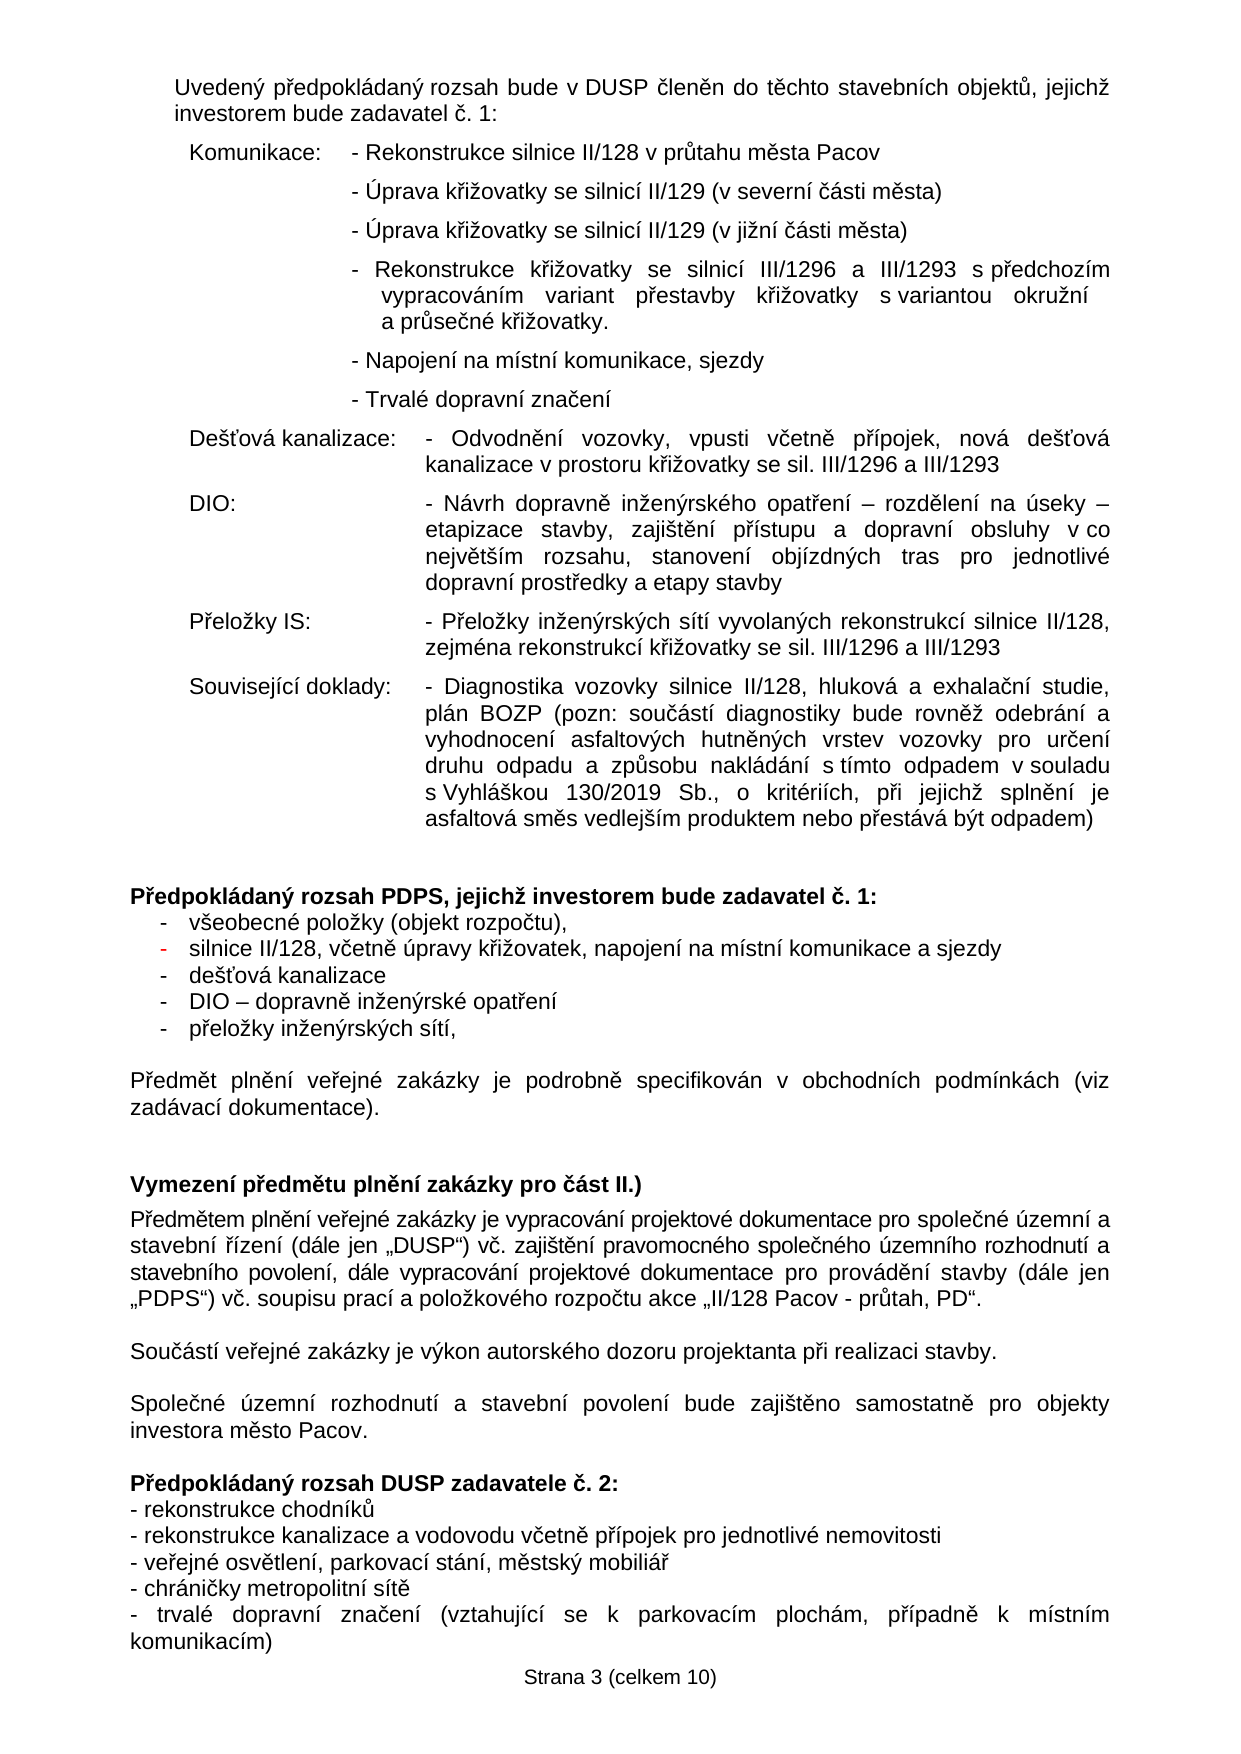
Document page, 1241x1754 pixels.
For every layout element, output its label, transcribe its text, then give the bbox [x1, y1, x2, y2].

list DIO – dopravně inženýrské opatření [159, 988, 1110, 1014]
text Předpokládaný rozsah PDPS, jejichž investorem bude zadavatel č. 1: [130, 883, 1110, 909]
text Související doklady: - Diagnostika vozovky silnice II/128, hluková a exhalační studie, plán BOZP (pozn: součástí diagnostiky bude rovněž odebrání a vyhodnocení asfaltových hutněných vrstev vozovky pro určení druhu odpadu a způsobu nakládání s tímto odpadem v souladu s Vyhláškou 130/2019 Sb., o kritériích, při jejichž splnění je asfaltová směs vedlejším produktem nebo přestává být odpadem) [189, 673, 1110, 831]
text Společné územní rozhodnutí a stavební povolení bude zajištěno samostatně pro objekty investora město Pacov. [130, 1390, 1110, 1443]
text - rekonstrukce chodníků [130, 1496, 1110, 1522]
text - rekonstrukce kanalizace a vodovodu včetně přípojek pro jednotlivé nemovitosti [130, 1522, 1110, 1548]
text - chráničky metropolitní sítě [130, 1575, 1110, 1601]
text - Úprava křižovatky se silnicí II/129 (v jižní části města) [277, 217, 1110, 243]
list silnice II/128, včetně úpravy křižovatek, napojení na místní komunikace a sjezdy [159, 935, 1110, 962]
text Součástí veřejné zakázky je výkon autorského dozoru projektanta při realizaci stavby. [130, 1338, 1110, 1364]
text - Trvalé dopravní značení [277, 386, 1110, 412]
text Uvedený předpokládaný rozsah bude v DUSP členěn do těchto stavebních objektů, jejichž investorem bude zadavatel č. 1: [174, 74, 1110, 127]
text Předmět plnění veřejné zakázky je podrobně specifikován v obchodních podmínkách (viz zadávací dokumentace). [130, 1067, 1110, 1120]
list dešťová kanalizace [159, 962, 1110, 988]
text - veřejné osvětlení, parkovací stání, městský mobiliář [130, 1548, 1110, 1575]
text Předmětem plnění veřejné zakázky je vypracování projektové dokumentace pro společné územní a stavební řízení (dále jen „DUSP“) vč. zajištění pravomocného společného územního rozhodnutí a stavebního povolení, dále vypracování projektové dokumentace pro provádění stavby (dále jen „PDPS“) vč. soupisu prací a položkového rozpočtu akce „II/128 Pacov - průtah, PD“. [130, 1206, 1110, 1311]
text - Napojení na místní komunikace, sjezdy [351, 347, 1110, 373]
text - Úprava křižovatky se silnicí II/129 (v severní části města) [277, 178, 1110, 204]
list přeložky inženýrských sítí, [159, 1014, 1110, 1041]
text Dešťová kanalizace: - Odvodnění vozovky, vpusti včetně přípojek, nová dešťová kanalizace v prostoru křižovatky se sil. III/1296 a III/1293 [189, 425, 1110, 478]
list všeobecné položky (objekt rozpočtu), [159, 909, 1110, 935]
text Přeložky IS: - Přeložky inženýrských sítí vyvolaných rekonstrukcí silnice II/128, zejména rekonstrukcí křižovatky se sil. III/1296 a III/1293 [189, 608, 1110, 661]
text Vymezení předmětu plnění zakázky pro část II.) [130, 1171, 1110, 1198]
text Předpokládaný rozsah DUSP zadavatele č. 2: [130, 1469, 1110, 1496]
text - trvalé dopravní značení (vztahující se k parkovacím plochám, případně k místním komunikacím) [130, 1601, 1110, 1654]
text Komunikace: - Rekonstrukce silnice II/128 v průtahu města Pacov [189, 139, 1110, 165]
text DIO: - Návrh dopravně inženýrského opatření – rozdělení na úseky – etapizace stavby, zajištění přístupu a dopravní obsluhy v co největším rozsahu, stanovení objízdných tras pro jednotlivé dopravní prostředky a etapy stavby [189, 490, 1110, 596]
